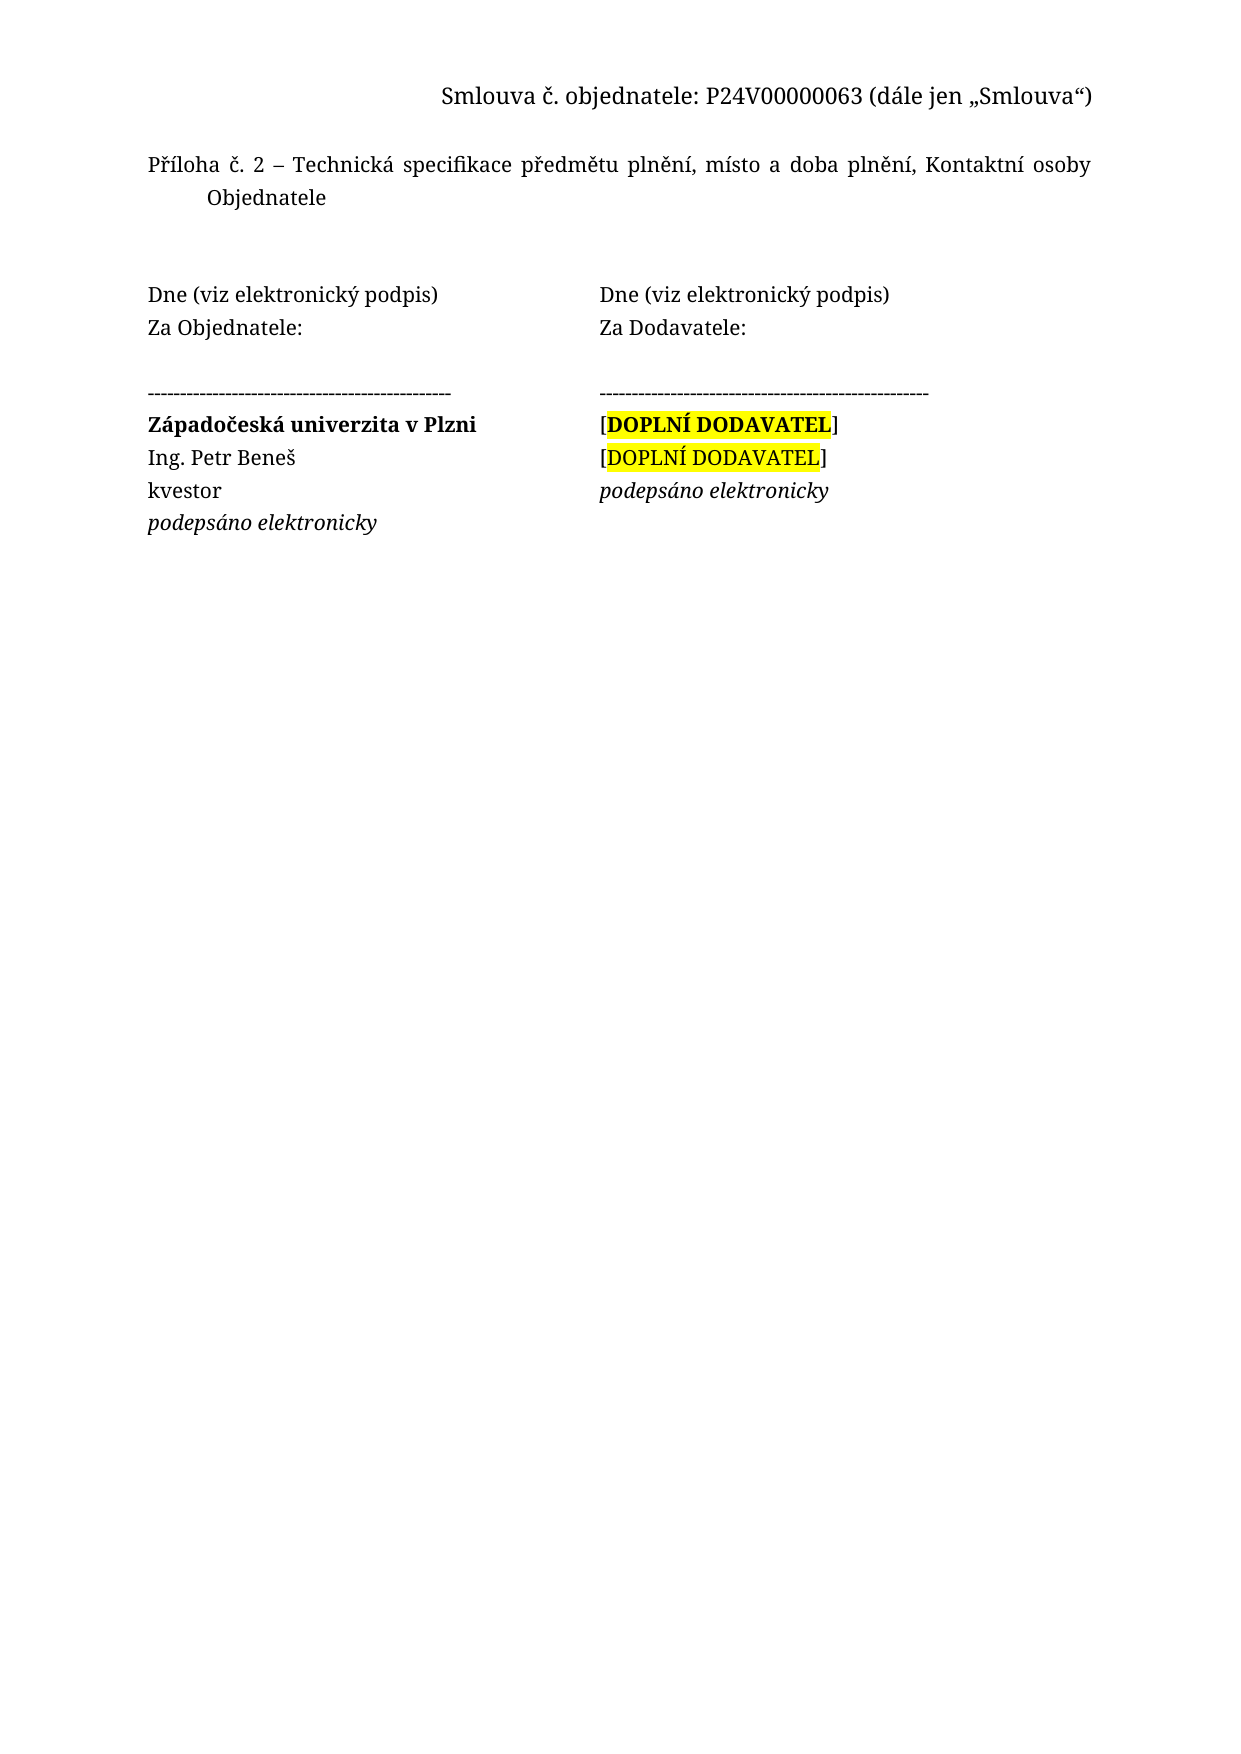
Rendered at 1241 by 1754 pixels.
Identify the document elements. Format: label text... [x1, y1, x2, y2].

text Příloha č. 2 – Technická specifikace předmětu plnění, místo a doba plnění, Kontaktní osoby Objednatele [148, 150, 1093, 211]
table_header Dne (viz elektronický podpis) Za Objednatele: ----------------------------------------------- Západočeská univerzita v Plzni Ing. Petr Beneš kvestor podepsáno elektronicky [136, 280, 588, 541]
table_header Dne (viz elektronický podpis) Za Dodavatele: --------------------------------------------------- [DOPLNÍ DODAVATEL] [DOPLNÍ DODAVATEL] podepsáno elektronicky [588, 280, 1040, 541]
